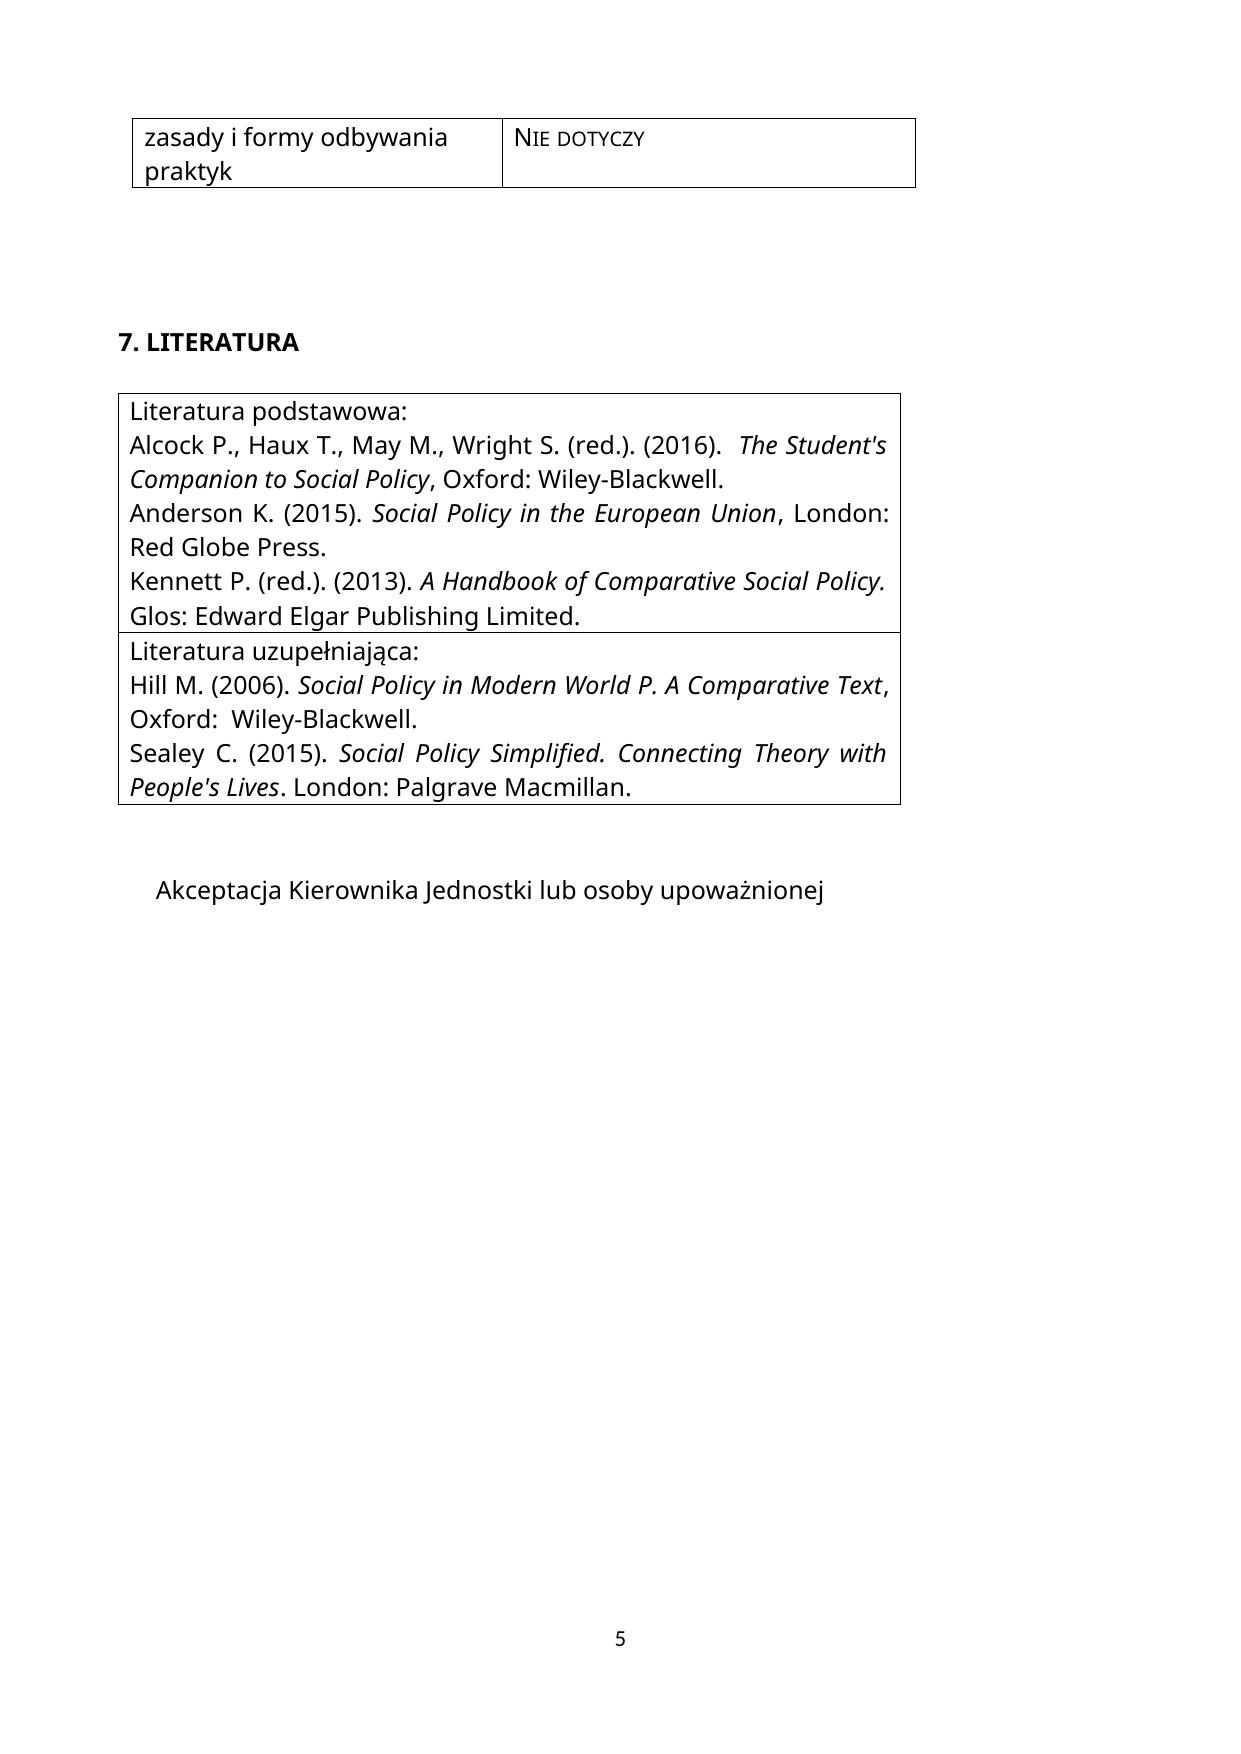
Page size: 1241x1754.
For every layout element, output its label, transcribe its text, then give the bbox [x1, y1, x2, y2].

text Akceptacja Kierownika Jednostki lub osoby upoważnionej [156, 873, 1122, 907]
table_cell Nie dotyczy [503, 119, 915, 187]
table_cell Literatura uzupełniająca: Hill M. (2006). Social Policy in Modern World P. A Comparative Text, Oxford: Wiley-Blackwell. Sealey C. (2015). Social Policy Simplified. Connecting Theory with People's Lives. London: Palgrave Macmillan. [119, 633, 900, 803]
text 7. LITERATURA [118, 324, 1122, 359]
table_header Literatura podstawowa: Alcock P., Haux T., May M., Wright S. (red.). (2016). The Student's Companion to Social Policy, Oxford: Wiley-Blackwell. Anderson K. (2015). Social Policy in the European Union, London: Red Globe Press. Kennett P. (red.). (2013). A Handbook of Comparative Social Policy. Glos: Edward Elgar Publishing Limited. [119, 394, 900, 632]
table_cell zasady i formy odbywania praktyk [133, 119, 502, 187]
